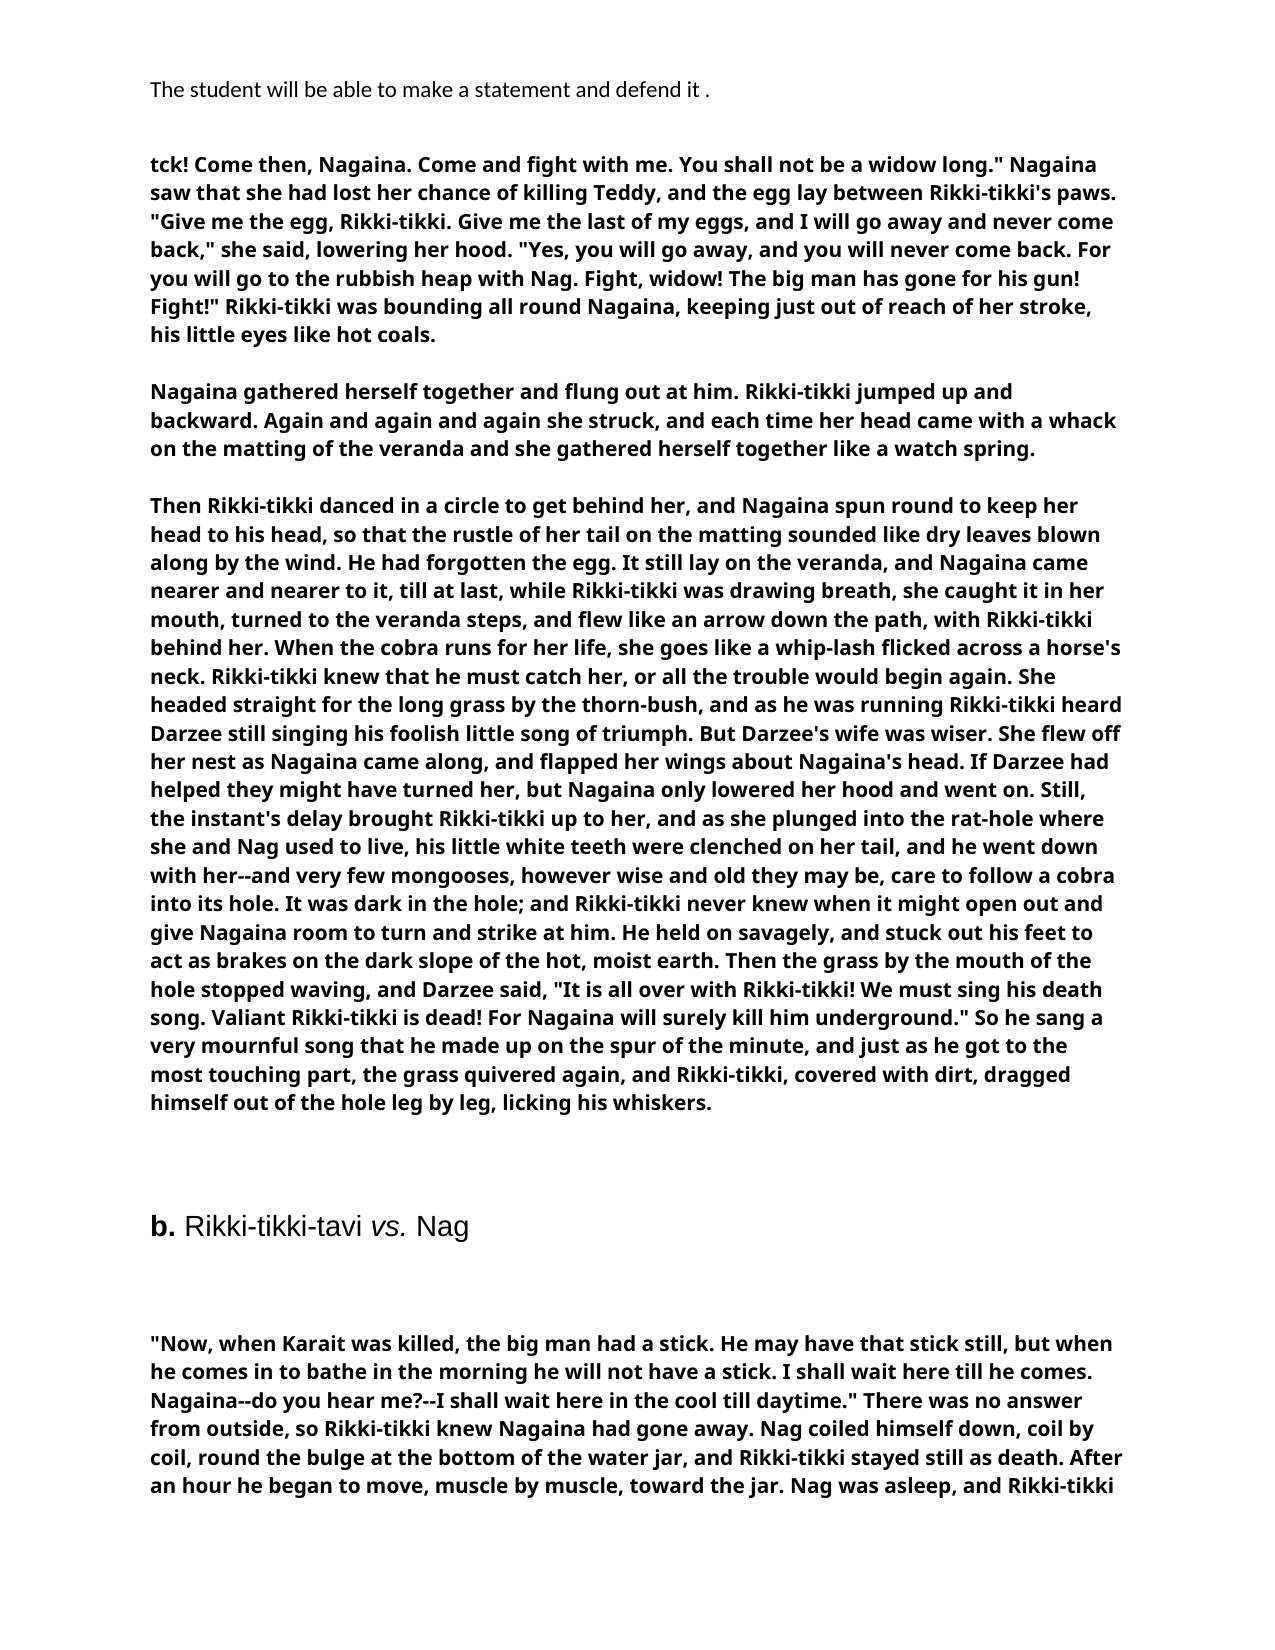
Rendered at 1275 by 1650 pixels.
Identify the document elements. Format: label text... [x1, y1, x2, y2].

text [150, 1329, 1125, 1500]
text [150, 150, 1125, 1117]
text b. Rikki-tikki-tavi vs. Nag [150, 1209, 1125, 1242]
